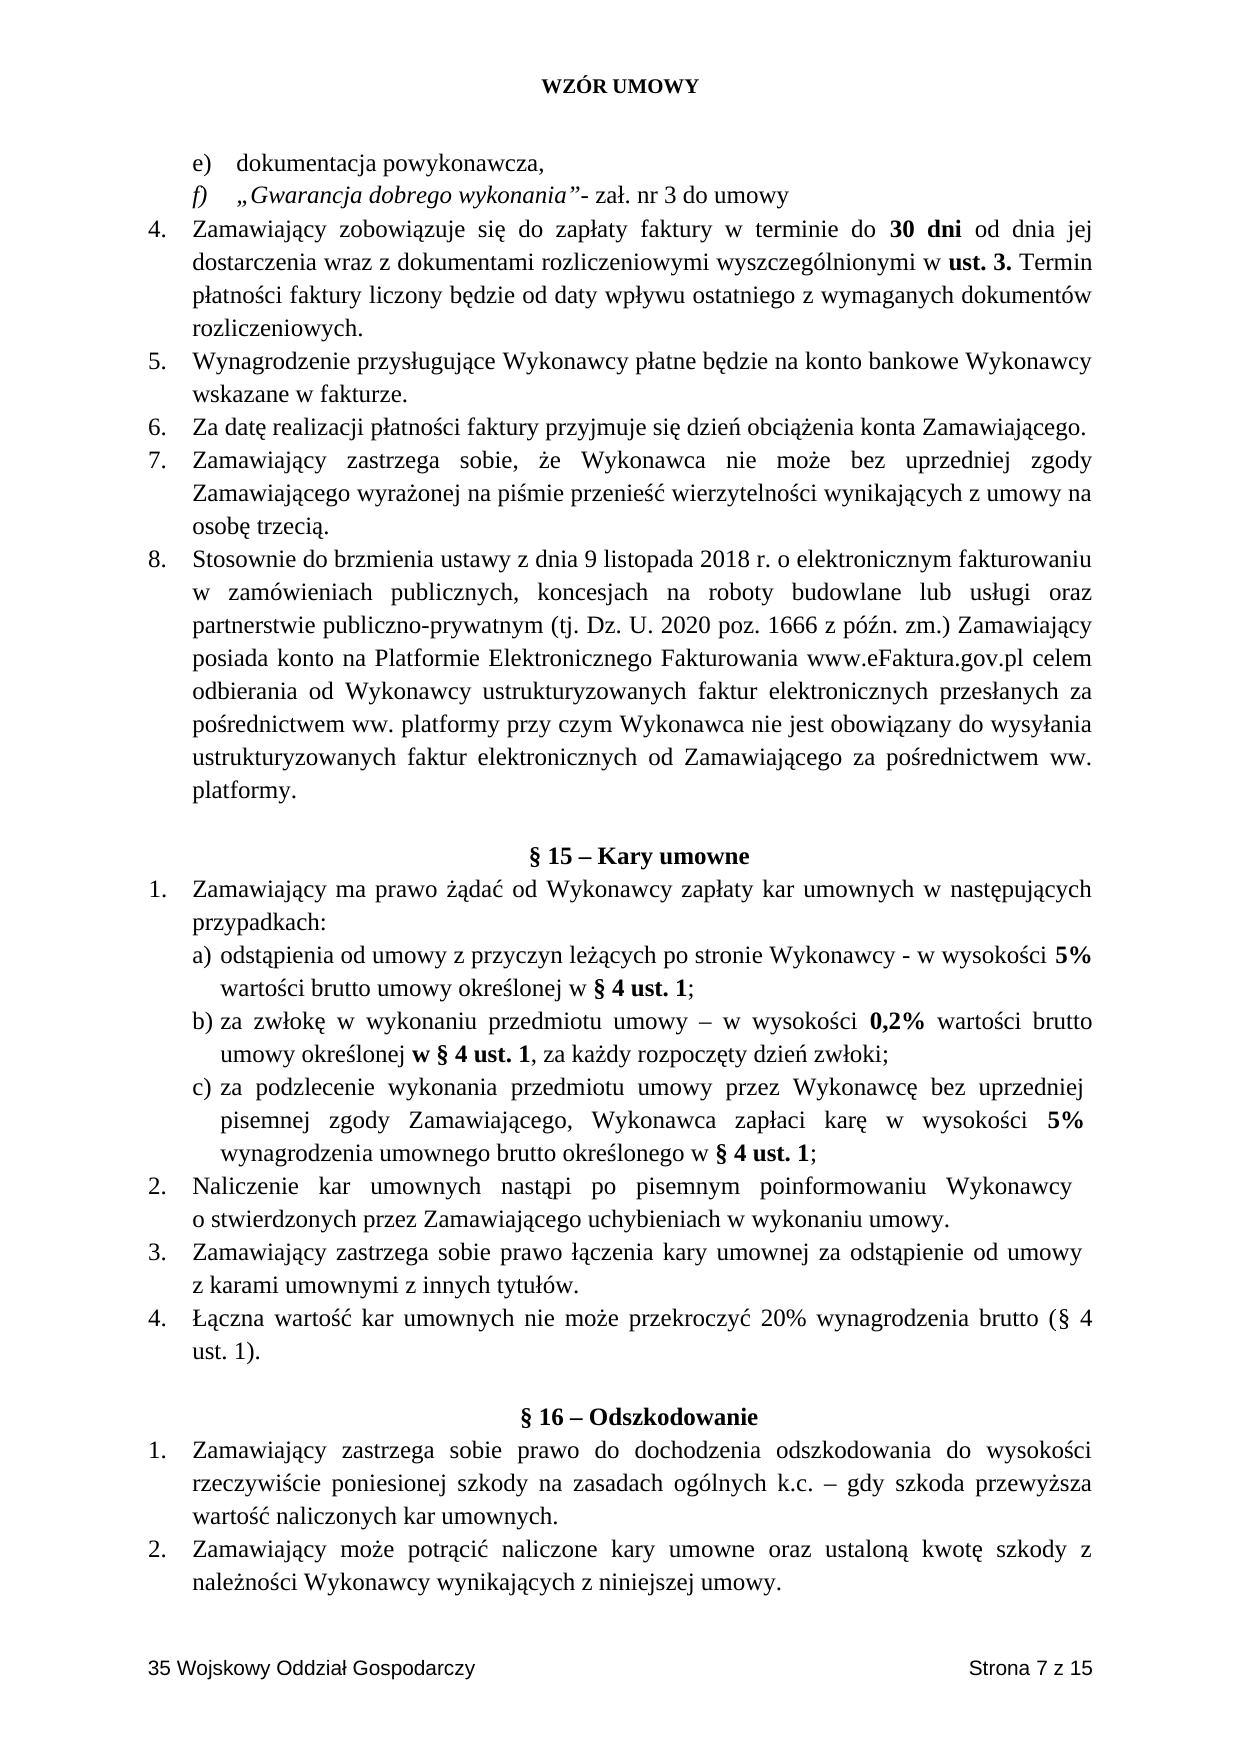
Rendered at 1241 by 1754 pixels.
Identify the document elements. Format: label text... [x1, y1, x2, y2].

list Łączna wartość kar umownych nie może przekroczyć 20% wynagrodzenia brutto (§ 4 ust. 1). [148, 1303, 1093, 1365]
list Zamawiający zastrzega sobie prawo do dochodzenia odszkodowania do wysokości rzeczywiście poniesionej szkody na zasadach ogólnych k.c. – gdy szkoda przewyższa wartość naliczonych kar umownych. [148, 1435, 1093, 1530]
list Zamawiający zobowiązuje się do zapłaty faktury w terminie do 30 dni od dnia jej dostarczenia wraz z dokumentami rozliczeniowymi wyszczególnionymi w ust. 3. Termin płatności faktury liczony będzie od daty wpływu ostatniego z wymaganych dokumentów rozliczeniowych. [148, 214, 1093, 341]
list „Gwarancja dobrego wykonania”- zał. nr 3 do umowy [192, 181, 1093, 209]
list Wynagrodzenie przysługujące Wykonawcy płatne będzie na konto bankowe Wykonawcy wskazane w fakturze. [148, 346, 1093, 407]
list Za datę realizacji płatności faktury przyjmuje się dzień obciążenia konta Zamawiającego. [148, 412, 1093, 441]
text § 16 – Odszkodowanie [185, 1402, 1093, 1431]
list za podzlecenie wykonania przedmiotu umowy przez Wykonawcę bez uprzedniej pisemnej zgody Zamawiającego, Wykonawca zapłaci karę w wysokości 5% wynagrodzenia umownego brutto określonego w § 4 ust. 1; [192, 1072, 1085, 1167]
list Zamawiający zastrzega sobie, że Wykonawca nie może bez uprzedniej zgody Zamawiającego wyrażonej na piśmie przenieść wierzytelności wynikających z umowy na osobę trzecią. [148, 445, 1093, 539]
text § 15 – Kary umowne [185, 841, 1093, 870]
list odstąpienia od umowy z przyczyn leżących po stronie Wykonawcy - w wysokości 5% wartości brutto umowy określonej w § 4 ust. 1; [192, 940, 1093, 1002]
list za zwłokę w wykonaniu przedmiotu umowy – w wysokości 0,2% wartości brutto umowy określonej w § 4 ust. 1, za każdy rozpoczęty dzień zwłoki; [192, 1006, 1093, 1068]
list Zamawiający może potrącić naliczone kary umowne oraz ustaloną kwotę szkody z należności Wykonawcy wynikających z niniejszej umowy. [148, 1534, 1093, 1596]
list dokumentacja powykonawcza, [192, 148, 1093, 176]
list Zamawiający ma prawo żądać od Wykonawcy zapłaty kar umownych w następujących przypadkach: [148, 874, 1093, 936]
list Stosownie do brzmienia ustawy z dnia 9 listopada 2018 r. o elektronicznym fakturowaniu w zamówieniach publicznych, koncesjach na roboty budowlane lub usługi oraz partnerstwie publiczno-prywatnym (tj. Dz. U. 2020 poz. 1666 z późn. zm.) Zamawiający posiada konto na Platformie Elektronicznego Fakturowania www.eFaktura.gov.pl celem odbierania od Wykonawcy ustrukturyzowanych faktur elektronicznych przesłanych za pośrednictwem ww. platformy przy czym Wykonawca nie jest obowiązany do wysyłania ustrukturyzowanych faktur elektronicznych od Zamawiającego za pośrednictwem ww. platformy. [148, 544, 1093, 804]
list Naliczenie kar umownych nastąpi po pisemnym poinformowaniu Wykonawcy o stwierdzonych przez Zamawiającego uchybieniach w wykonaniu umowy. [148, 1171, 1093, 1233]
list Zamawiający zastrzega sobie prawo łączenia kary umownej za odstąpienie od umowy z karami umownymi z innych tytułów. [148, 1237, 1093, 1299]
